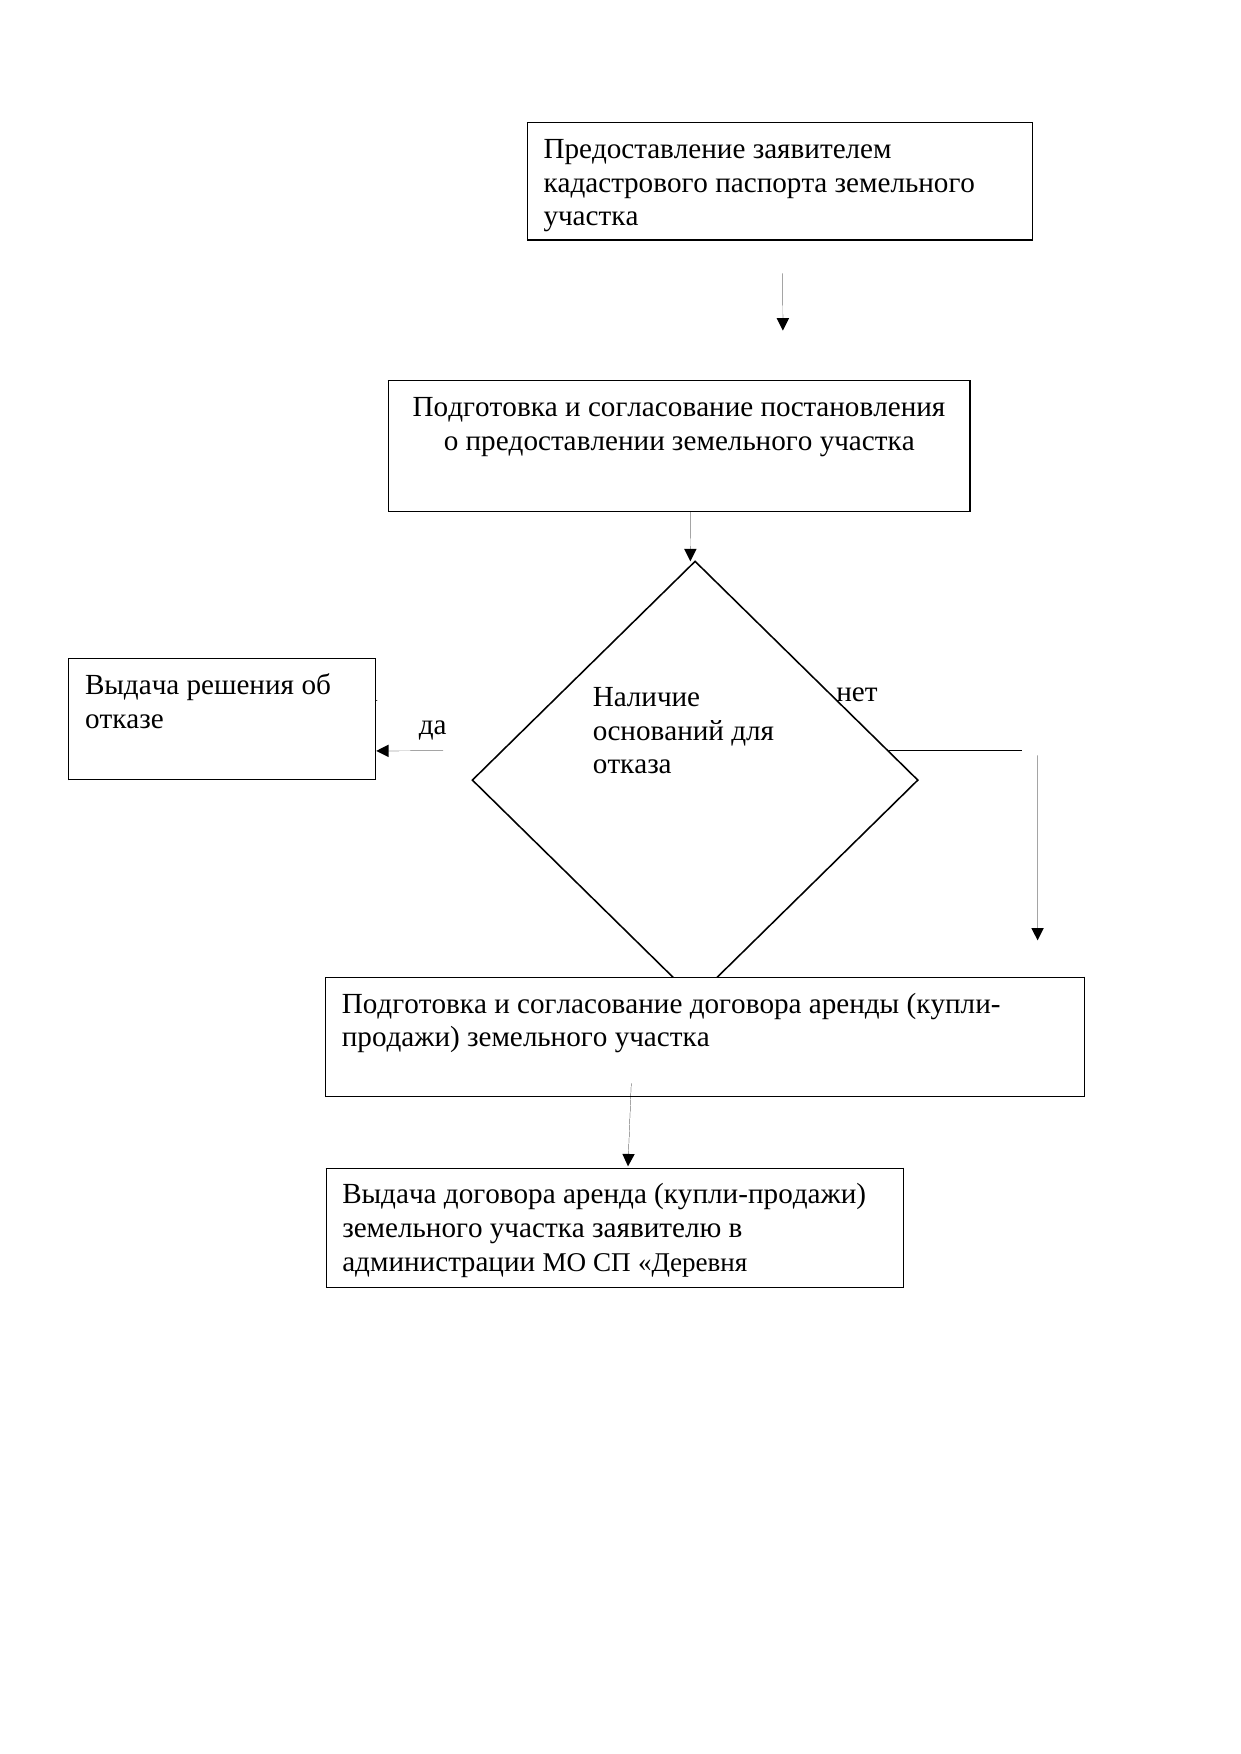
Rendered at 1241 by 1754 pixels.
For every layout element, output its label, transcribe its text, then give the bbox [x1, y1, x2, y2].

text да нет [812, 674, 1152, 707]
text да [376, 707, 544, 741]
text да [846, 707, 1152, 741]
text да нет [376, 674, 578, 707]
